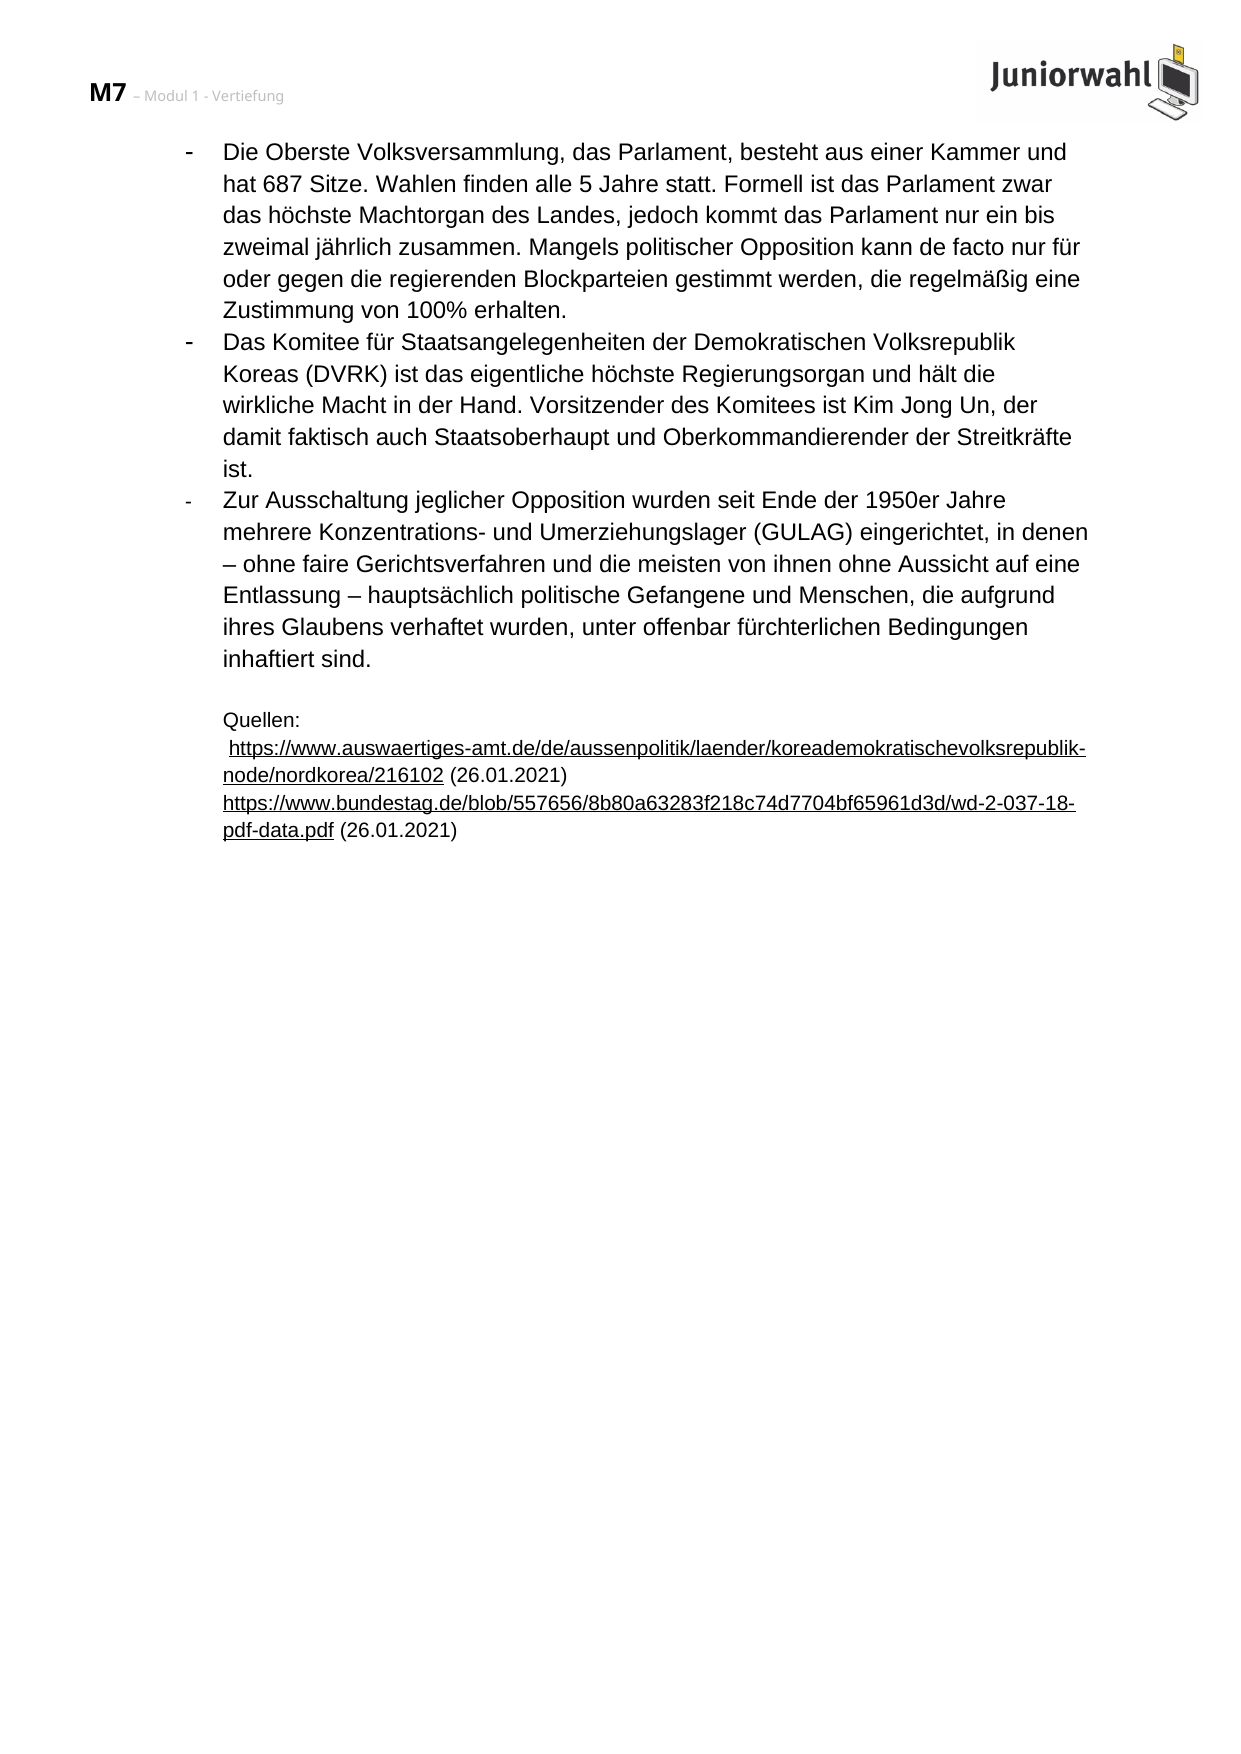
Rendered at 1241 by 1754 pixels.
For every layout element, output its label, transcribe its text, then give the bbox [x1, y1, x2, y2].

picture [977, 41, 1203, 123]
text Quellen: [223, 708, 1093, 732]
text https://www.auswaertiges-amt.de/de/aussenpolitik/laender/koreademokratischevolksrepublik-node/nordkorea/216102 (26.01.2021) [223, 735, 1093, 787]
list Die Oberste Volksversammlung, das Parlament, besteht aus einer Kammer und hat 687 Sitze. Wahlen finden alle 5 Jahre statt. Formell ist das Parlament zwar das höchste Machtorgan des Landes, jedoch kommt das Parlament nur ein bis zweimal jährlich zusammen. Mangels politischer Opposition kann de facto nur für oder gegen die regierenden Blockparteien gestimmt werden, die regelmäßig eine Zustimmung von 100% erhalten. [185, 138, 1093, 324]
list Das Komitee für Staatsangelegenheiten der Demokratischen Volksrepublik Koreas (DVRK) ist das eigentliche höchste Regierungsorgan und hält die wirkliche Macht in der Hand. Vorsitzender des Komitees ist Kim Jong Un, der damit faktisch auch Staatsoberhaupt und Oberkommandierender der Streitkräfte ist. [185, 328, 1093, 482]
list Zur Ausschaltung jeglicher Opposition wurden seit Ende der 1950er Jahre mehrere Konzentrations- und Umerziehungslager (GULAG) eingerichtet, in denen – ohne faire Gerichtsverfahren und die meisten von ihnen ohne Aussicht auf eine Entlassung – hauptsächlich politische Gefangene und Menschen, die aufgrund ihres Glaubens verhaftet wurden, unter offenbar fürchterlichen Bedingungen inhaftiert sind. [185, 486, 1093, 672]
text https://www.bundestag.de/blob/557656/8b80a63283f218c74d7704bf65961d3d/wd-2-037-18-pdf-data.pdf (26.01.2021) [223, 790, 1093, 842]
